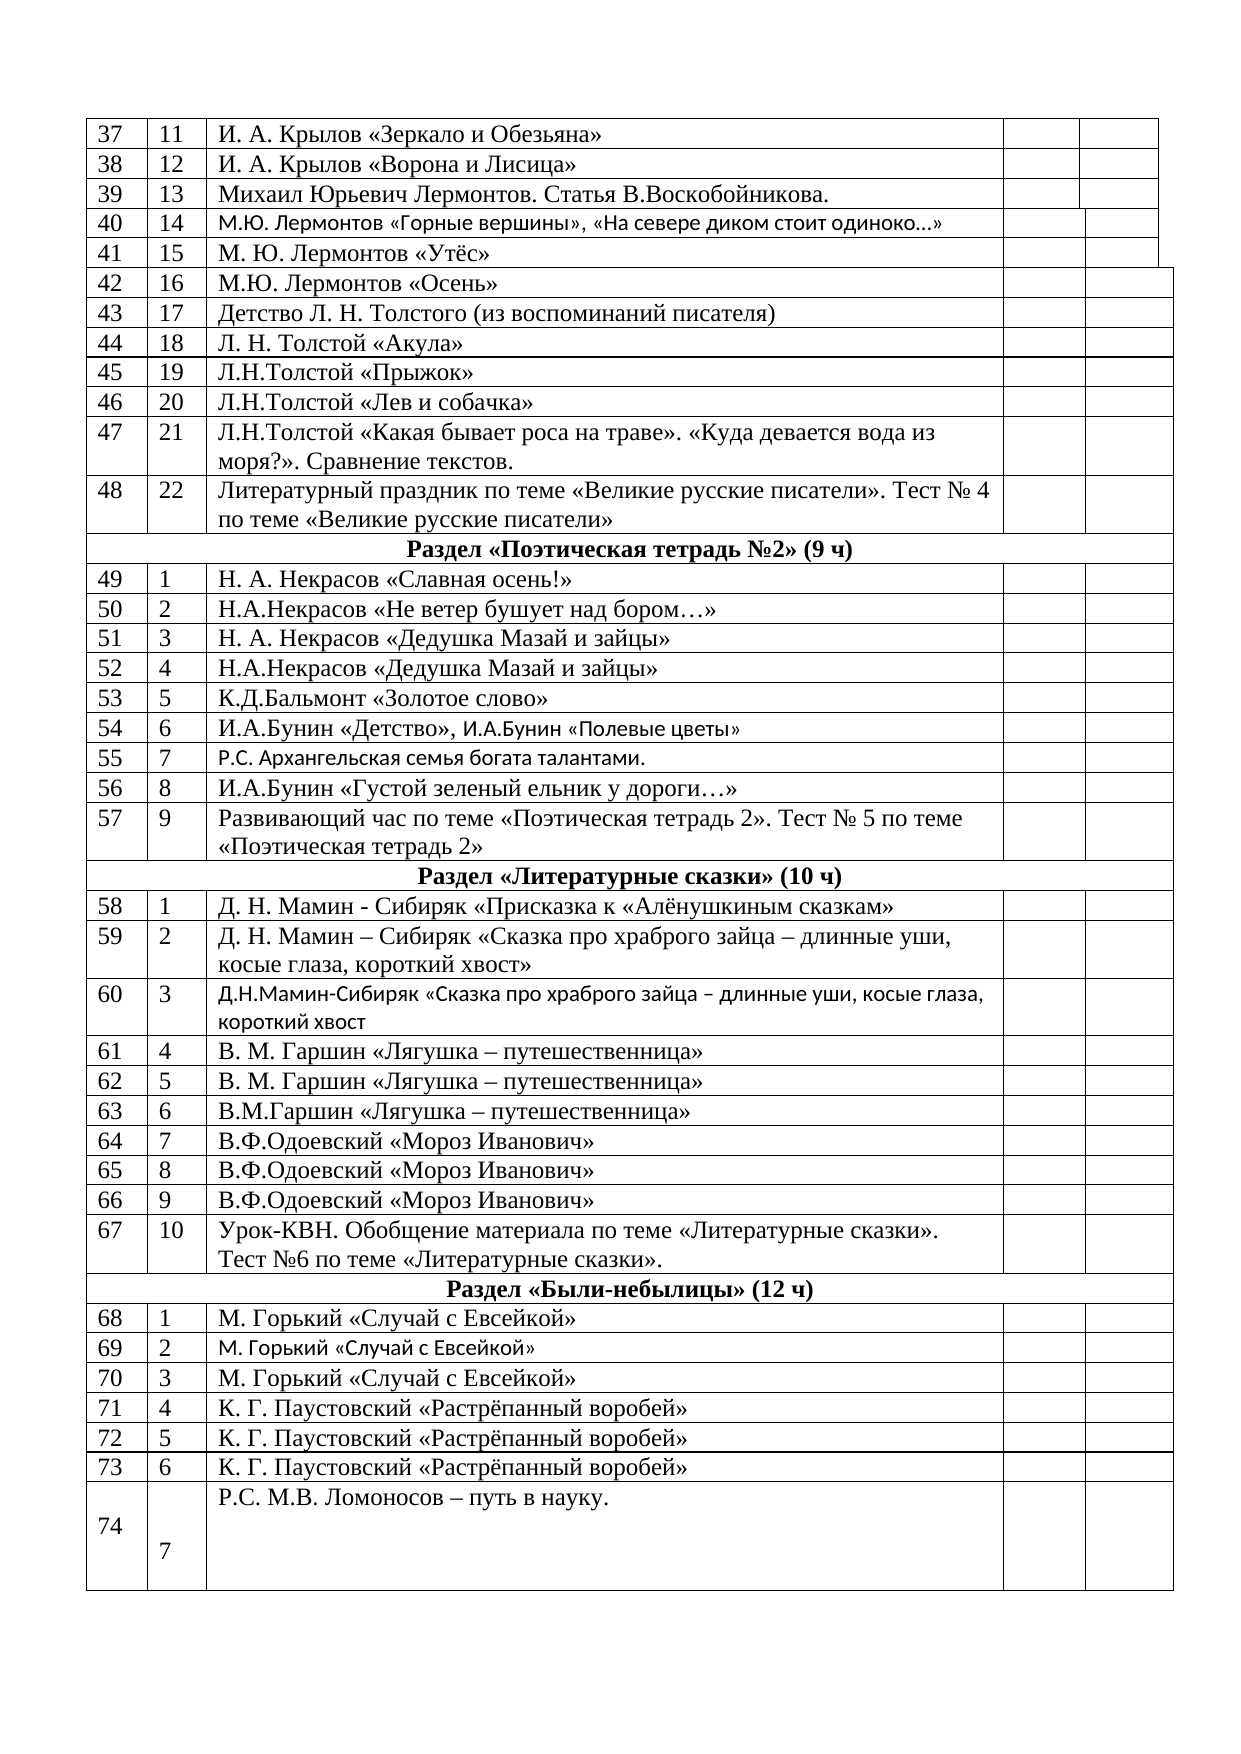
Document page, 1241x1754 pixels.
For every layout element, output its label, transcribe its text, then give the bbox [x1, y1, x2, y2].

table_cell 38 [87, 149, 147, 178]
table_cell 67 [87, 1215, 147, 1273]
table_cell [1080, 179, 1158, 207]
table_cell [1086, 1423, 1173, 1451]
table_cell 22 [148, 476, 206, 533]
table_cell [1004, 238, 1085, 267]
table_cell [1004, 1304, 1085, 1332]
table_cell [1086, 1453, 1173, 1481]
table_cell [1086, 683, 1173, 712]
table_cell 3 [148, 979, 206, 1035]
table_cell [1086, 594, 1173, 622]
table_cell [1080, 119, 1158, 148]
table_cell 47 [87, 417, 147, 474]
table_cell [1004, 1363, 1085, 1392]
table_cell Л. Н. Толстой «Акула» [207, 328, 1003, 356]
table_cell [1004, 179, 1079, 207]
table_cell 37 [87, 119, 147, 148]
table_cell М.Ю. Лермонтов «Осень» [207, 268, 1003, 297]
table_cell М.Ю. Лермонтов «Горные вершины», «На севере диком стоит одиноко…» [207, 209, 1003, 237]
table_cell 19 [148, 358, 206, 386]
table_cell 50 [87, 594, 147, 622]
table_cell 7 [148, 1482, 206, 1589]
table_cell [1086, 1185, 1173, 1214]
table_cell [1086, 1036, 1173, 1065]
table_cell 16 [148, 268, 206, 297]
table_cell 52 [87, 653, 147, 682]
table_cell [1004, 209, 1085, 237]
table_cell В.Ф.Одоевский «Мороз Иванович» [207, 1126, 1003, 1154]
table_cell [1004, 268, 1085, 297]
table_cell 58 [87, 891, 147, 920]
table_cell К.Д.Бальмонт «Золотое слово» [207, 683, 1003, 712]
table_cell [1004, 358, 1085, 386]
table_cell Раздел «Поэтическая тетрадь №2» (9 ч) [87, 534, 1173, 563]
table_cell В.М.Гаршин «Лягушка – путешественница» [207, 1096, 1003, 1125]
table_cell 56 [87, 773, 147, 802]
table_cell 1 [148, 1304, 206, 1332]
table_cell [1004, 683, 1085, 712]
table_cell 2 [148, 921, 206, 978]
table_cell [207, 1482, 1003, 1589]
table_cell И.А.Бунин «Густой зеленый ельник у дороги…» [207, 773, 1003, 802]
table_cell 51 [87, 624, 147, 652]
table_cell 7 [148, 1126, 206, 1154]
table_cell 9 [148, 1185, 206, 1214]
table_cell Н.А.Некрасов «Не ветер бушует над бором…» [207, 594, 1003, 622]
table_cell 64 [87, 1126, 147, 1154]
table_cell 43 [87, 298, 147, 327]
table_cell [1004, 1423, 1085, 1451]
table_cell Раздел «Были-небылицы» (12 ч) [87, 1274, 1173, 1302]
table_cell [1086, 979, 1173, 1035]
table_cell [1004, 1393, 1085, 1422]
table_cell 70 [87, 1363, 147, 1392]
table_cell [1004, 594, 1085, 622]
table_cell 42 [87, 268, 147, 297]
table_cell И. А. Крылов «Ворона и Лисица» [207, 149, 1003, 178]
table_cell [1004, 387, 1085, 416]
table_cell [1004, 476, 1085, 533]
table_cell 4 [148, 653, 206, 682]
table_cell 4 [148, 1036, 206, 1065]
table_cell 74 [87, 1482, 147, 1589]
table_cell Н. А. Некрасов «Славная осень!» [207, 564, 1003, 593]
table_cell [1086, 1096, 1173, 1125]
table_cell Д. Н. Мамин – Сибиряк «Сказка про храброго зайца – длинные уши, косые глаза, короткий хвост» [207, 921, 1003, 978]
table_cell К. Г. Паустовский «Растрёпанный воробей» [207, 1453, 1003, 1481]
table_cell 73 [87, 1453, 147, 1481]
table_cell [1004, 1096, 1085, 1125]
table_cell 48 [87, 476, 147, 533]
table_cell [1086, 891, 1173, 920]
table_cell 39 [87, 179, 147, 207]
table_cell 18 [148, 328, 206, 356]
table_cell [1086, 1304, 1173, 1332]
table_cell 60 [87, 979, 147, 1035]
table_cell 4 [148, 1393, 206, 1422]
table_cell [1004, 921, 1085, 978]
table_cell 7 [148, 743, 206, 772]
table_cell [1004, 1036, 1085, 1065]
table_cell 5 [148, 683, 206, 712]
table_cell 20 [148, 387, 206, 416]
table_cell 44 [87, 328, 147, 356]
table_cell [1086, 653, 1173, 682]
table_cell 11 [148, 119, 206, 148]
table_cell М. Горький «Случай с Евсейкой» [207, 1333, 1003, 1362]
table_cell [1086, 358, 1173, 386]
table_cell 15 [148, 238, 206, 267]
table_cell 13 [148, 179, 206, 207]
table_cell В.Ф.Одоевский «Мороз Иванович» [207, 1185, 1003, 1214]
table_cell 10 [148, 1215, 206, 1273]
table_cell [1004, 119, 1079, 148]
table_cell [1004, 713, 1085, 742]
table_cell 21 [148, 417, 206, 474]
table_cell 2 [148, 1333, 206, 1362]
table_cell [1004, 1185, 1085, 1214]
table_cell [1004, 891, 1085, 920]
table_cell [1004, 773, 1085, 802]
table_cell Урок-КВН. Обобщение материала по теме «Литературные сказки». Тест №6 по теме «Литературные сказки». [207, 1215, 1003, 1273]
table_cell 6 [148, 713, 206, 742]
table_cell Л.Н.Толстой «Прыжок» [207, 358, 1003, 386]
table_cell 3 [148, 1363, 206, 1392]
table_cell [1004, 653, 1085, 682]
table_cell М. Горький «Случай с Евсейкой» [207, 1304, 1003, 1332]
table_cell 71 [87, 1393, 147, 1422]
table_cell [1086, 1393, 1173, 1422]
table_cell 9 [148, 803, 206, 860]
table_cell [1086, 1066, 1173, 1095]
table_cell [1086, 1482, 1173, 1589]
table_cell Л.Н.Толстой «Какая бывает роса на траве». «Куда девается вода из моря?». Сравнение текстов. [207, 417, 1003, 474]
table_cell 46 [87, 387, 147, 416]
table_cell 1 [148, 891, 206, 920]
table_cell [1086, 803, 1173, 860]
table_cell 12 [148, 149, 206, 178]
table_cell 66 [87, 1185, 147, 1214]
table_cell 62 [87, 1066, 147, 1095]
table_cell [1086, 387, 1173, 416]
table_cell 40 [87, 209, 147, 237]
table_cell [1086, 624, 1173, 652]
table_cell [1086, 921, 1173, 978]
table_cell [1086, 1156, 1173, 1184]
table_cell 49 [87, 564, 147, 593]
table_cell [1086, 417, 1173, 474]
table_cell [1086, 238, 1158, 267]
table_cell 57 [87, 803, 147, 860]
table_cell М. Ю. Лермонтов «Утёс» [207, 238, 1003, 267]
table_cell [1086, 713, 1173, 742]
table_cell [1004, 1453, 1085, 1481]
table_cell 8 [148, 773, 206, 802]
table_cell И. А. Крылов «Зеркало и Обезьяна» [207, 119, 1003, 148]
table_cell [1004, 149, 1079, 178]
table_cell [1086, 743, 1173, 772]
table_cell 63 [87, 1096, 147, 1125]
table_cell [1004, 743, 1085, 772]
table_cell 61 [87, 1036, 147, 1065]
table_cell 69 [87, 1333, 147, 1362]
table_cell [1004, 417, 1085, 474]
table_cell 65 [87, 1156, 147, 1184]
table_cell Р.С. Архангельская семья богата талантами. [207, 743, 1003, 772]
table_cell [1086, 209, 1158, 237]
table_cell К. Г. Паустовский «Растрёпанный воробей» [207, 1423, 1003, 1451]
table_cell 2 [148, 594, 206, 622]
table_cell К. Г. Паустовский «Растрёпанный воробей» [207, 1393, 1003, 1422]
table_cell Раздел «Литературные сказки» (10 ч) [87, 861, 1173, 890]
table_cell [1004, 1333, 1085, 1362]
table_cell 59 [87, 921, 147, 978]
table_cell 8 [148, 1156, 206, 1184]
table_cell 14 [148, 209, 206, 237]
table_cell М. Горький «Случай с Евсейкой» [207, 1363, 1003, 1392]
table_cell Л.Н.Толстой «Лев и собачка» [207, 387, 1003, 416]
table_cell 55 [87, 743, 147, 772]
table_cell 54 [87, 713, 147, 742]
table_cell [1086, 1333, 1173, 1362]
table_cell 45 [87, 358, 147, 386]
table_cell В. М. Гаршин «Лягушка – путешественница» [207, 1066, 1003, 1095]
table_cell [1004, 1156, 1085, 1184]
table_cell 1 [148, 564, 206, 593]
table_cell [1004, 1482, 1085, 1589]
table_cell 5 [148, 1423, 206, 1451]
table_cell [1004, 298, 1085, 327]
table_cell 53 [87, 683, 147, 712]
table_cell [1004, 328, 1085, 356]
table_cell Н.А.Некрасов «Дедушка Мазай и зайцы» [207, 653, 1003, 682]
table_cell Д. Н. Мамин - Сибиряк «Присказка к «Алёнушкиным сказкам» [207, 891, 1003, 920]
table_cell [1004, 979, 1085, 1035]
table_cell 41 [87, 238, 147, 267]
table_cell [1086, 1215, 1173, 1273]
table_cell Развивающий час по теме «Поэтическая тетрадь 2». Тест № 5 по теме «Поэтическая тетрадь 2» [207, 803, 1003, 860]
table_cell 6 [148, 1096, 206, 1125]
table_cell 72 [87, 1423, 147, 1451]
table_cell [1086, 298, 1173, 327]
table_cell [1086, 1363, 1173, 1392]
table_cell [1004, 624, 1085, 652]
table_cell [1086, 564, 1173, 593]
table_cell В. М. Гаршин «Лягушка – путешественница» [207, 1036, 1003, 1065]
table_cell Детство Л. Н. Толстого (из воспоминаний писателя) [207, 298, 1003, 327]
table_cell Михаил Юрьевич Лермонтов. Статья В.Воскобойникова. [207, 179, 1003, 207]
table_cell [1086, 476, 1173, 533]
table_cell Д.Н.Мамин-Сибиряк «Сказка про храброго зайца – длинные уши, косые глаза, короткий хвост [207, 979, 1003, 1035]
table_cell В.Ф.Одоевский «Мороз Иванович» [207, 1156, 1003, 1184]
table_cell 6 [148, 1453, 206, 1481]
table_cell [1004, 1215, 1085, 1273]
table_cell Литературный праздник по теме «Великие русские писатели». Тест № 4 по теме «Великие русские писатели» [207, 476, 1003, 533]
table_cell 5 [148, 1066, 206, 1095]
table_cell 68 [87, 1304, 147, 1332]
table_cell [1080, 149, 1158, 178]
table_cell [1004, 1126, 1085, 1154]
table_cell [1086, 773, 1173, 802]
table_cell [1004, 1066, 1085, 1095]
table_cell 3 [148, 624, 206, 652]
table_cell [1004, 803, 1085, 860]
table_cell [1086, 1126, 1173, 1154]
table_cell 17 [148, 298, 206, 327]
table_cell Н. А. Некрасов «Дедушка Мазай и зайцы» [207, 624, 1003, 652]
table_cell [1004, 564, 1085, 593]
table_cell [1086, 328, 1173, 356]
table_cell И.А.Бунин «Детство», И.А.Бунин «Полевые цветы» [207, 713, 1003, 742]
table_cell [1086, 268, 1173, 297]
